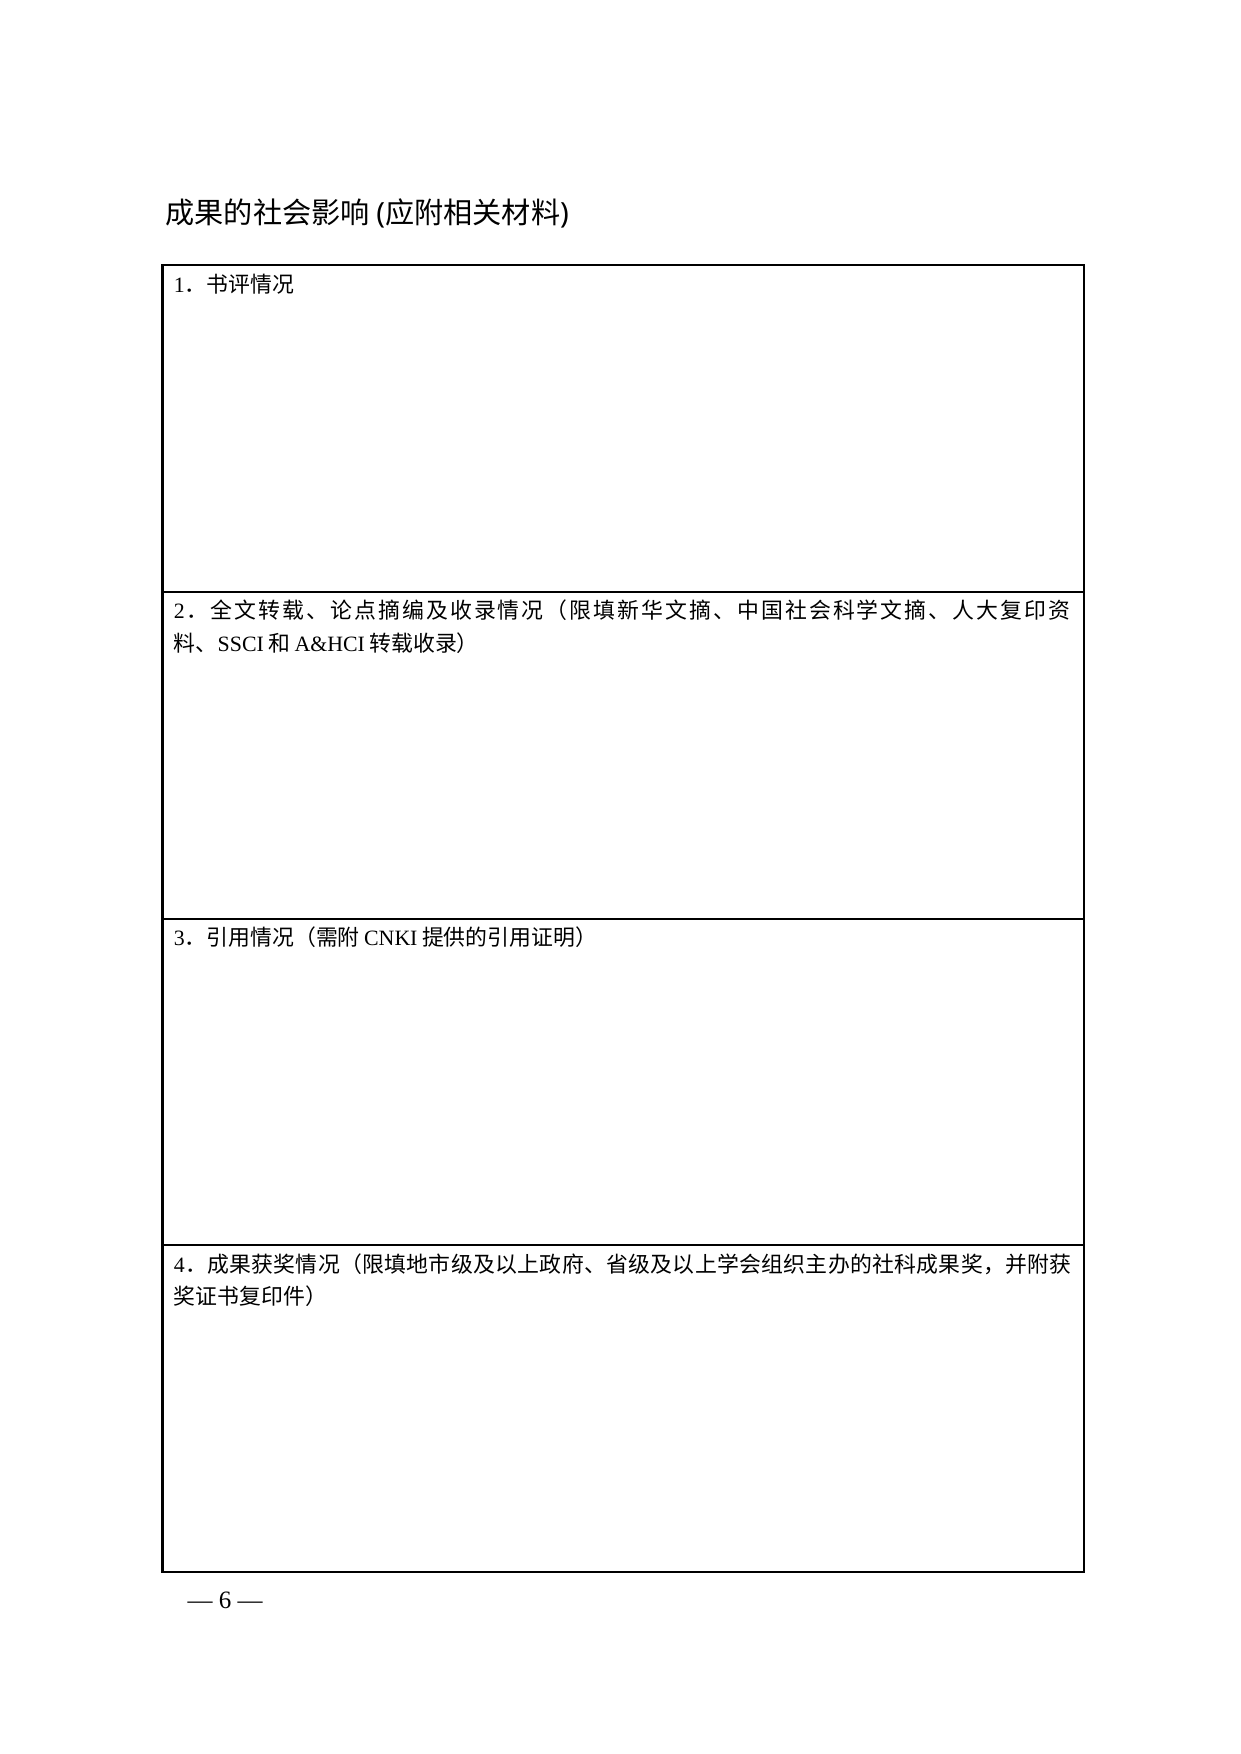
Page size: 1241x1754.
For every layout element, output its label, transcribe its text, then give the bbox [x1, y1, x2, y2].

table_cell 4．成果获奖情况（限填地市级及以上政府、省级及以上学会组织主办的社科成果奖，并附获奖证书复印件） [164, 1246, 1083, 1571]
table_header 1．书评情况 [164, 266, 1083, 591]
table_cell 3．引用情况（需附CNKI提供的引用证明） [164, 920, 1083, 1244]
text 成果的社会影响 (应附相关材料) [165, 178, 1081, 243]
table_cell 2．全文转载、论点摘编及收录情况（限填新华文摘、中国社会科学文摘、人大复印资料、SSCI和A&HCI转载收录） [164, 593, 1083, 917]
